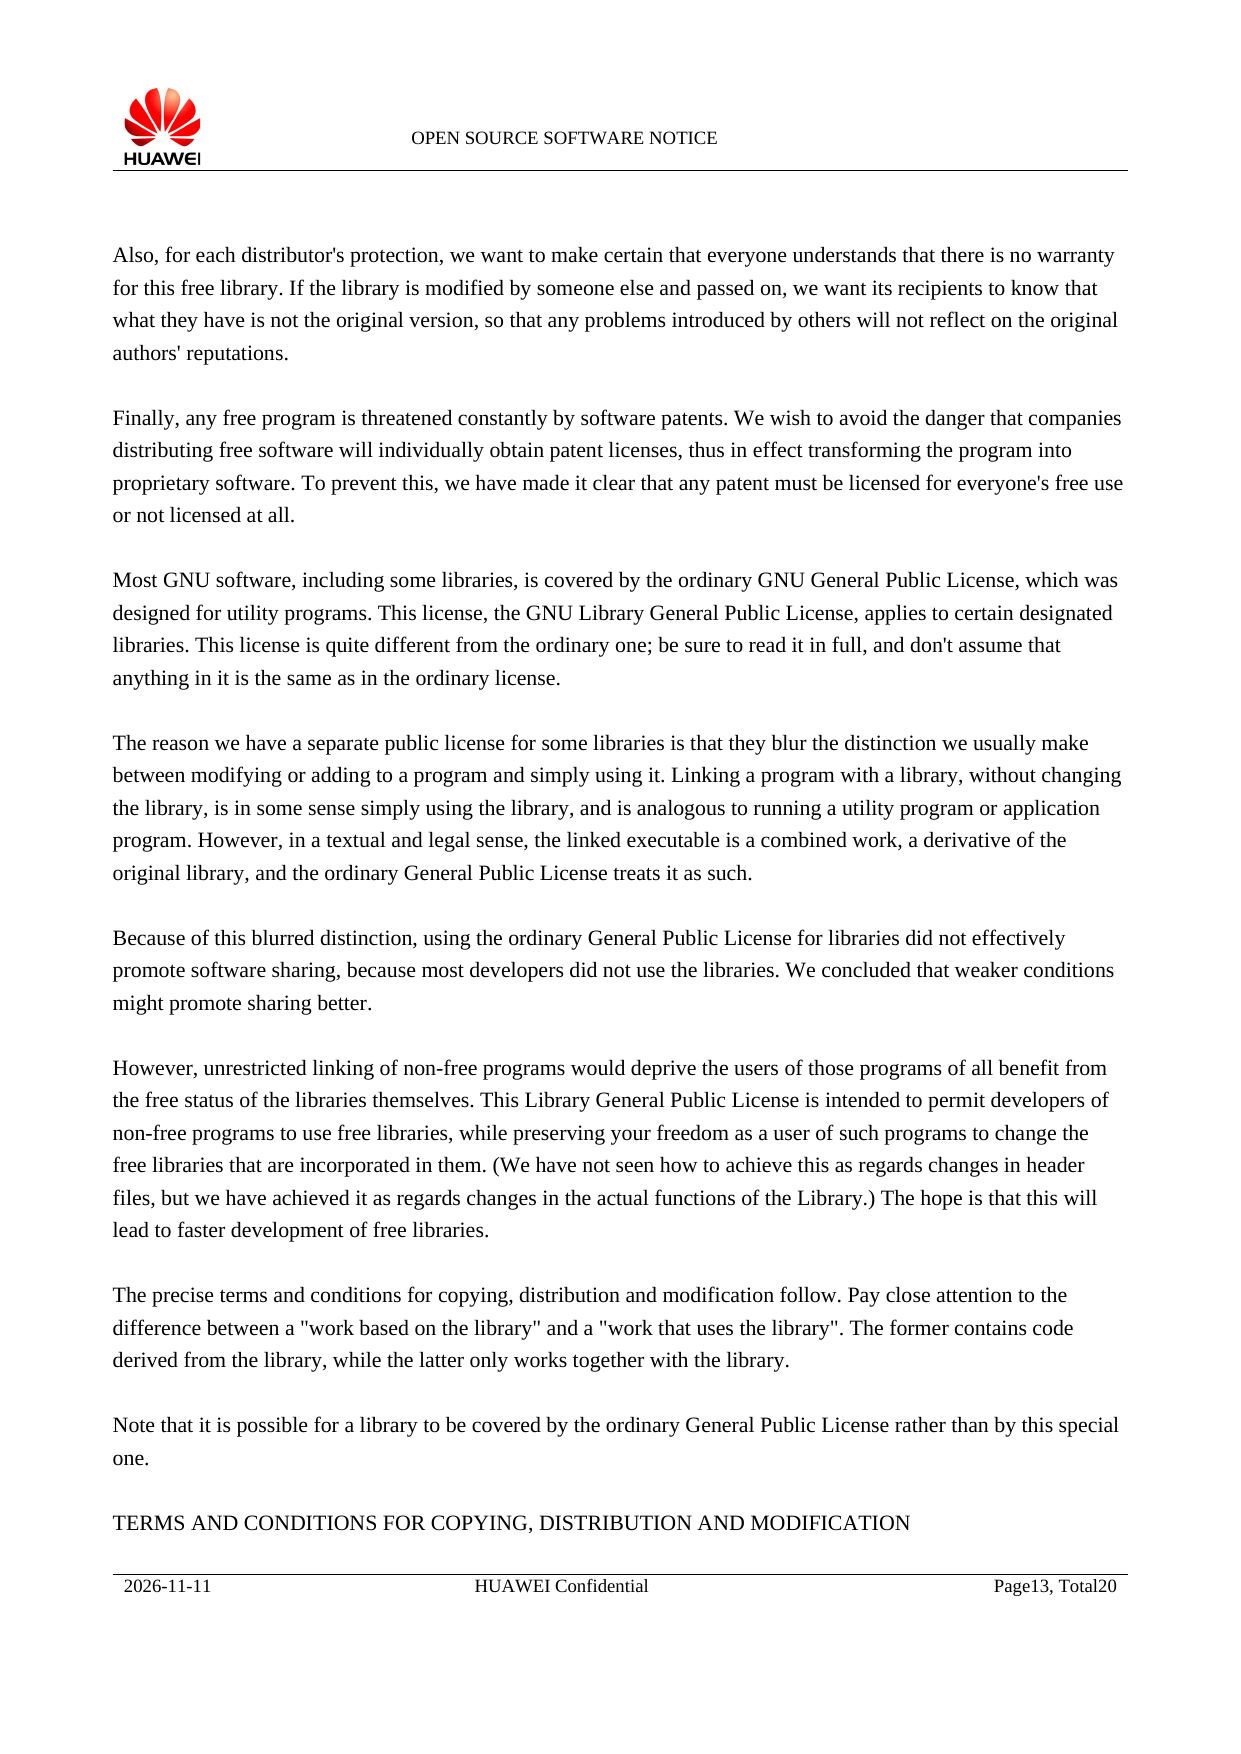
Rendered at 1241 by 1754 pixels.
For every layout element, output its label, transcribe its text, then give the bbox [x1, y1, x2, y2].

picture [124, 88, 201, 165]
